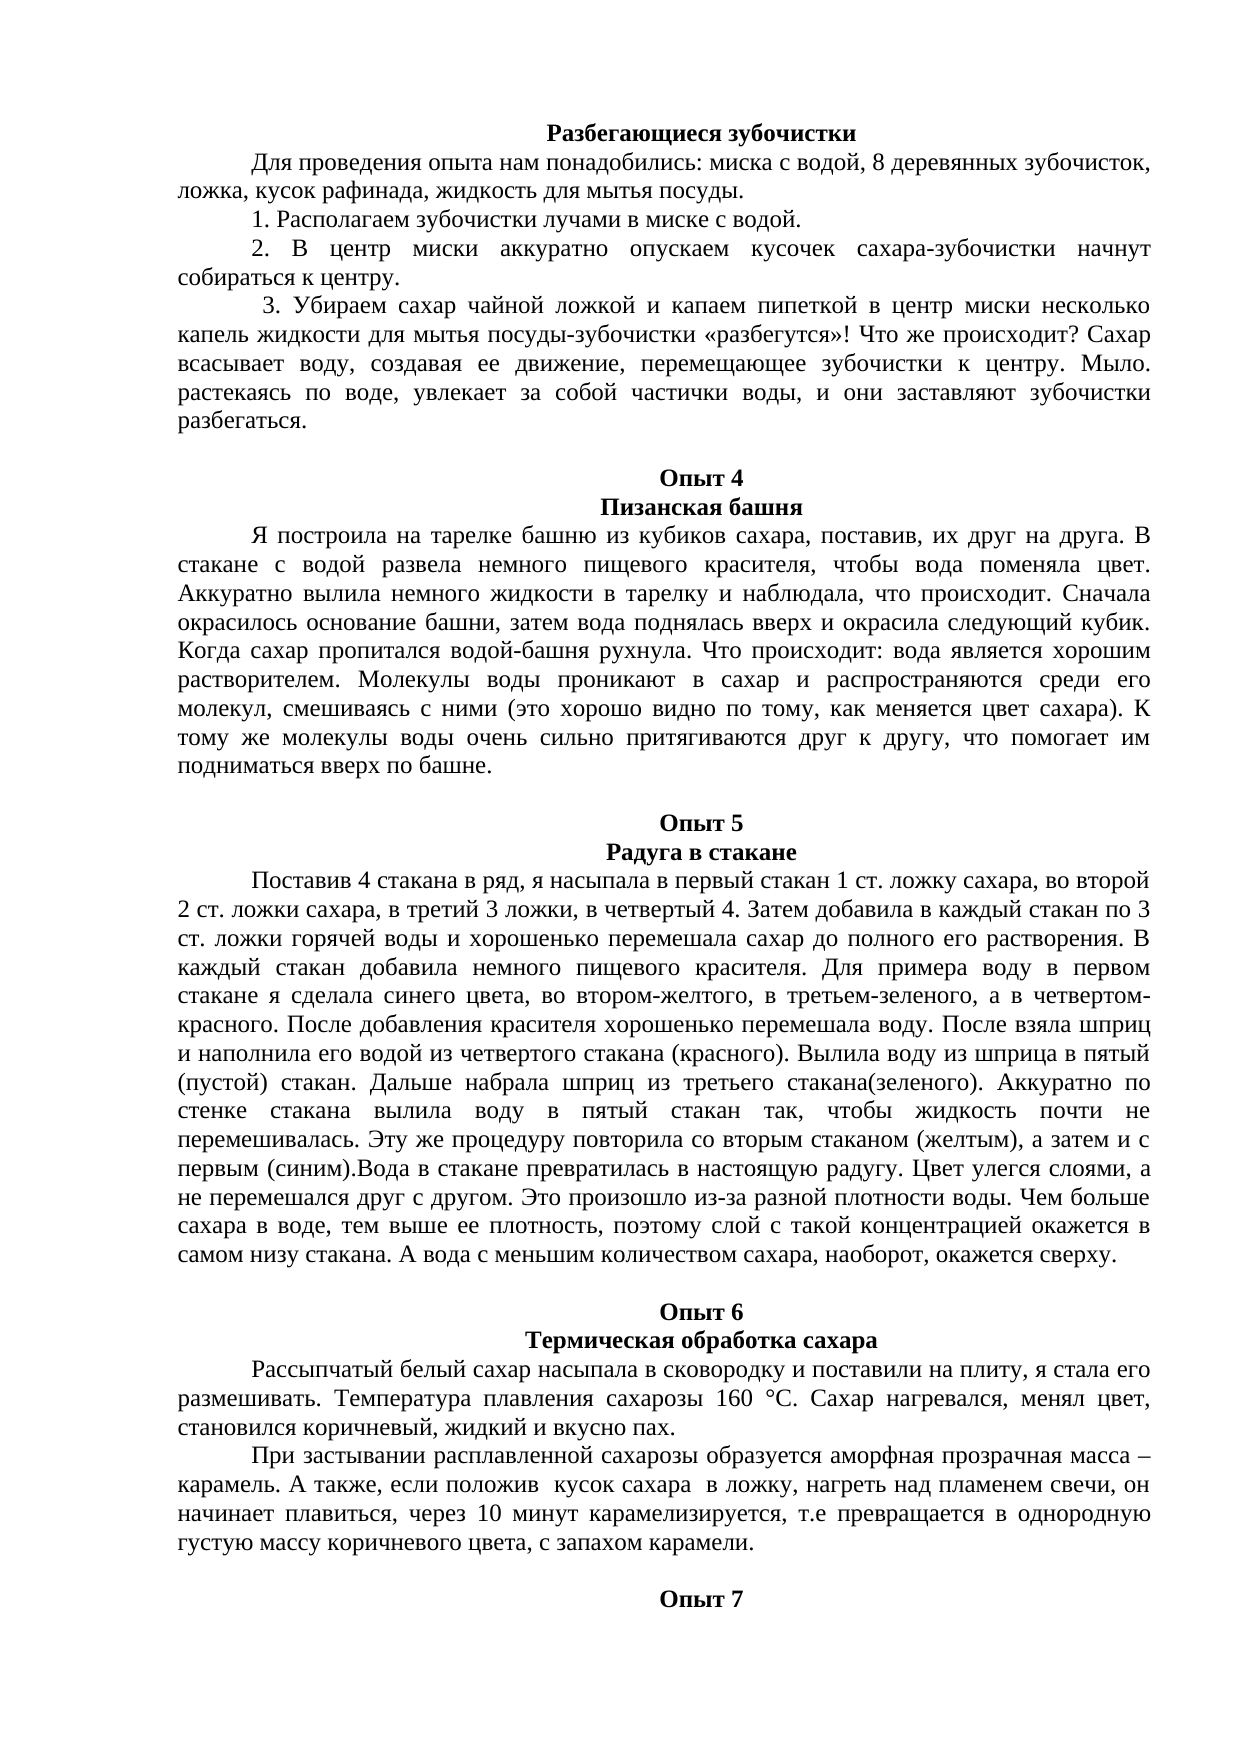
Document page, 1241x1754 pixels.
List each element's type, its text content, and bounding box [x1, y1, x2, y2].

text Опыт 7 [177, 1584, 1152, 1613]
text Термическая обработка сахара [177, 1326, 1152, 1354]
text Рассыпчатый белый сахар насыпала в сковородку и поставили на плиту, я стала его размешивать. Температура плавления сахарозы 160 °C. Сахар нагревался, менял цвет, становился коричневый, жидкий и вкусно пах. [177, 1354, 1152, 1441]
text Опыт 5 [177, 808, 1152, 837]
text Пизанская башня [177, 492, 1152, 521]
text Я построила на тарелке башню из кубиков сахара, поставив, их друг на друга. В стакане с водой развела немного пищевого красителя, чтобы вода поменяла цвет. Аккуратно вылила немного жидкости в тарелку и наблюдала, что происходит. Сначала окрасилось основание башни, затем вода поднялась вверх и окрасила следующий кубик. Когда сахар пропитался водой-башня рухнула. Что происходит: вода является хорошим растворителем. Молекулы воды проникают в сахар и распространяются среди его молекул, смешиваясь с ними (это хорошо видно по тому, как меняется цвет сахара). К тому же молекулы воды очень сильно притягиваются друг к другу, что помогает им подниматься вверх по башне. [177, 521, 1152, 779]
text 2. В центр миски аккуратно опускаем кусочек сахара-зубочистки начнут собираться к центру. [177, 233, 1152, 291]
text Поставив 4 стакана в ряд, я насыпала в первый стакан 1 ст. ложку сахара, во второй 2 ст. ложки сахара, в третий 3 ложки, в четвертый 4. Затем добавила в каждый стакан по 3 ст. ложки горячей воды и хорошенько перемешала сахар до полного его растворения. В каждый стакан добавила немного пищевого красителя. Для примера воду в первом стакане я сделала синего цвета, во втором-желтого, в третьем-зеленого, а в четвертом-красного. После добавления красителя хорошенько перемешала воду. После взяла шприц и наполнила его водой из четвертого стакана (красного). Вылила воду из шприца в пятый (пустой) стакан. Дальше набрала шприц из третьего стакана(зеленого). Аккуратно по стенке стакана вылила воду в пятый стакан так, чтобы жидкость почти не перемешивалась. Эту же процедуру повторила со вторым стаканом (желтым), а затем и с первым (синим).Вода в стакане превратилась в настоящую радугу. Цвет улегся слоями, а не перемешался друг с другом. Это произошло из-за разной плотности воды. Чем больше сахара в воде, тем выше ее плотность, поэтому слой с такой концентрацией окажется в самом низу стакана. А вода с меньшим количеством сахара, наоборот, окажется сверху. [177, 866, 1152, 1268]
text Радуга в стакане [177, 837, 1152, 866]
text 1. Располагаем зубочистки лучами в миске с водой. [177, 204, 1152, 233]
text Разбегающиеся зубочистки [177, 118, 1152, 147]
text Опыт 4 [177, 463, 1152, 492]
text 3. Убираем сахар чайной ложкой и капаем пипеткой в центр миски несколько капель жидкости для мытья посуды-зубочистки «разбегутся»! Что же происходит? Сахар всасывает воду, создавая ее движение, перемещающее зубочистки к центру. Мыло. растекаясь по воде, увлекает за собой частички воды, и они заставляют зубочистки разбегаться. [177, 291, 1152, 434]
text Для проведения опыта нам понадобились: миска с водой, 8 деревянных зубочисток, ложка, кусок рафинада, жидкость для мытья посуды. [177, 147, 1152, 204]
text При застывании расплавленной сахарозы образуется аморфная прозрачная масса – карамель. А также, если положив кусок сахара в ложку, нагреть над пламенем свечи, он начинает плавиться, через 10 минут карамелизируется, т.е превращается в однородную густую массу коричневого цвета, с запахом карамели. [177, 1441, 1152, 1556]
text Опыт 6 [177, 1297, 1152, 1326]
